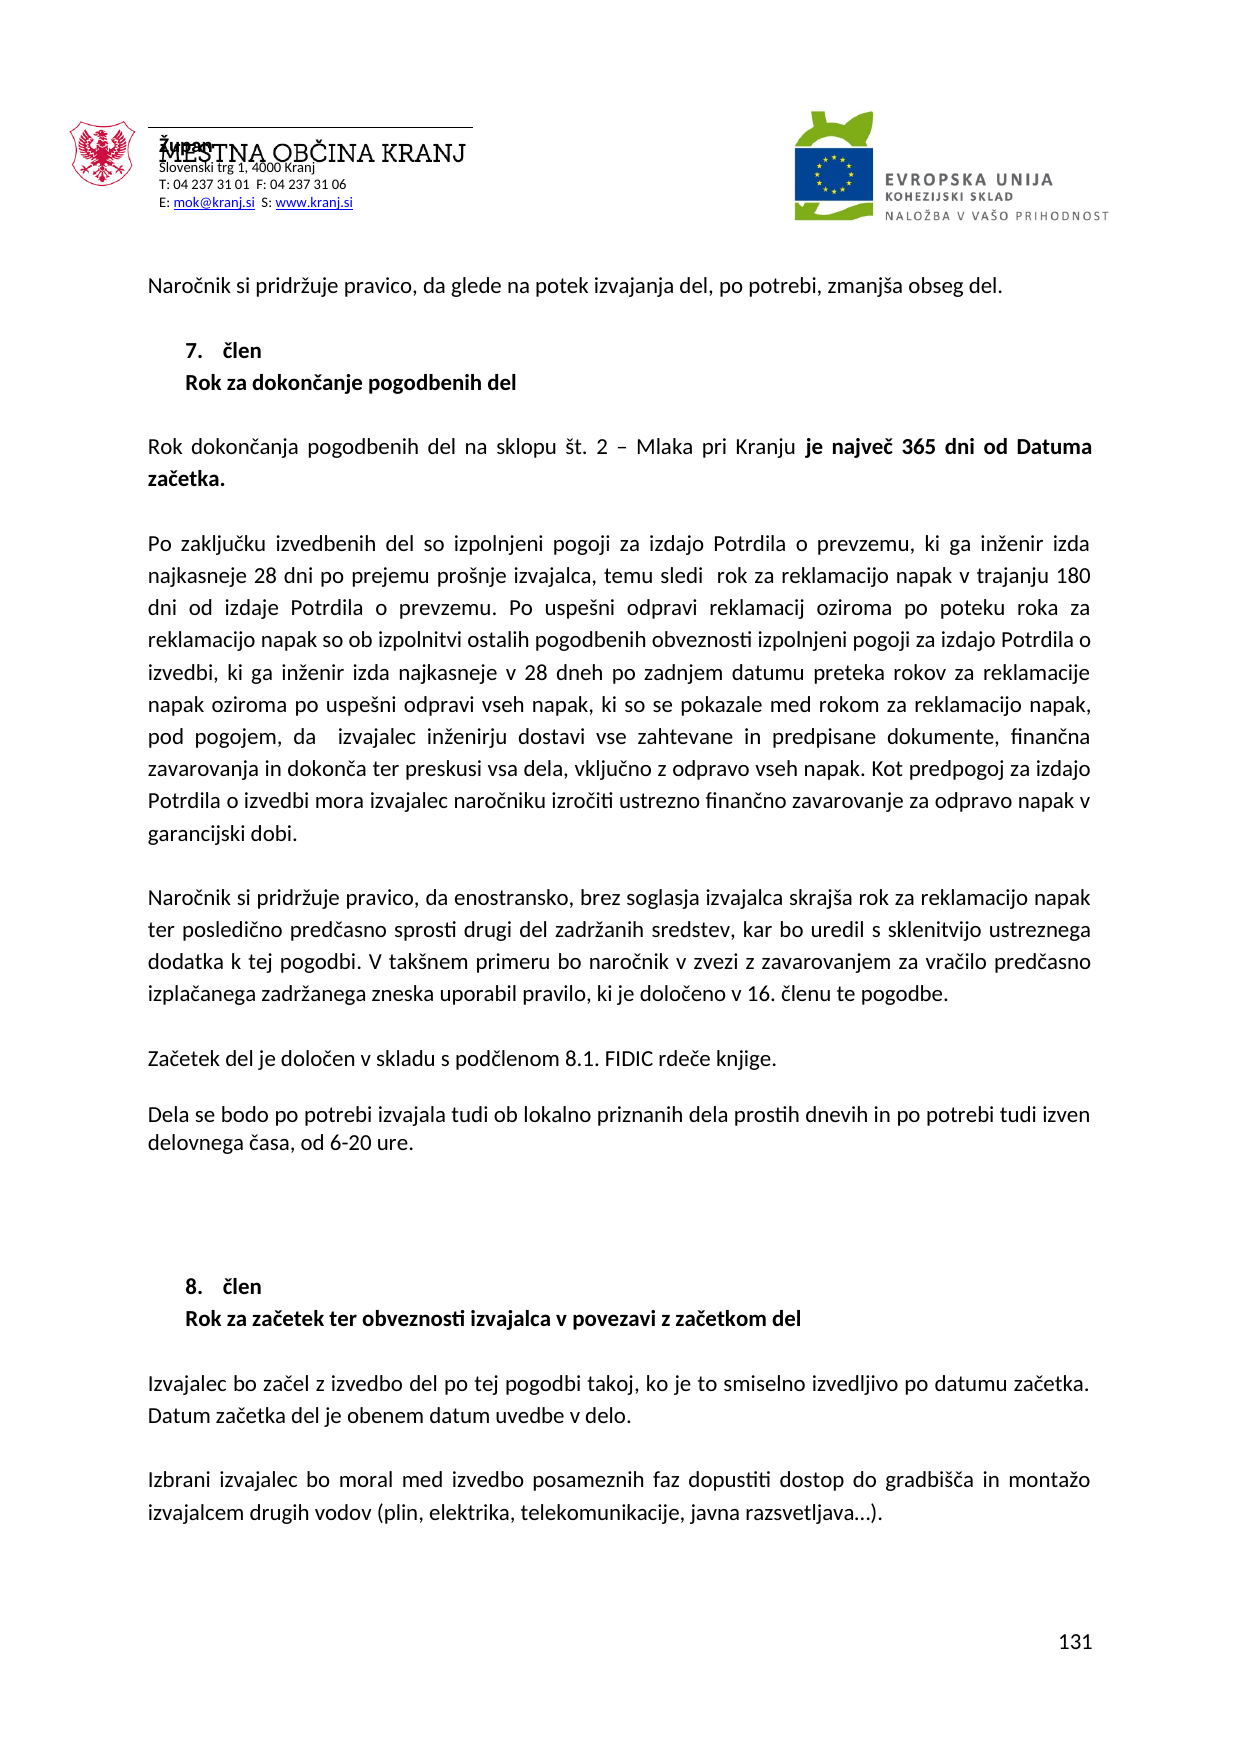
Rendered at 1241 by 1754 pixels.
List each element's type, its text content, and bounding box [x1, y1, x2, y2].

text Naročnik si pridržuje pravico, da enostransko, brez soglasja izvajalca skrajša rok za reklamacijo napak ter posledično predčasno sprosti drugi del zadržanih sredstev, kar bo uredil s sklenitvijo ustreznega dodatka k tej pogodbi. V takšnem primeru bo naročnik v zvezi z zavarovanjem za vračilo predčasno izplačanega zadržanega zneska uporabil pravilo, ki je določeno v 16. členu te pogodbe. [148, 883, 1093, 1008]
picture [714, 103, 1149, 230]
list člen [185, 1272, 1093, 1300]
text Rok za začetek ter obveznosti izvajalca v povezavi z začetkom del [185, 1304, 1093, 1332]
text Rok dokončanja pogodbenih del na sklopu št. 2 – Mlaka pri Kranju je največ 365 dni od Datuma začetka. [148, 432, 1093, 493]
text Izvajalec bo začel z izvedbo del po tej pogodbi takoj, ko je to smiselno izvedljivo po datumu začetka. Datum začetka del je obenem datum uvedbe v delo. [148, 1369, 1093, 1429]
text Začetek del je določen v skladu s podčlenom 8.1. FIDIC rdeče knjige. [148, 1044, 1093, 1072]
list člen [185, 336, 1093, 364]
text Po zaključku izvedbenih del so izpolnjeni pogoji za izdajo Potrdila o prevzemu, ki ga inženir izda najkasneje 28 dni po prejemu prošnje izvajalca, temu sledi rok za reklamacijo napak v trajanju 180 dni od izdaje Potrdila o prevzemu. Po uspešni odpravi reklamacij oziroma po poteku roka za reklamacijo napak so ob izpolnitvi ostalih pogodbenih obveznosti izpolnjeni pogoji za izdajo Potrdila o izvedbi, ki ga inženir izda najkasneje v 28 dneh po zadnjem datumu preteka rokov za reklamacije napak oziroma po uspešni odpravi vseh napak, ki so se pokazale med rokom za reklamacijo napak, pod pogojem, da izvajalec inženirju dostavi vse zahtevane in predpisane dokumente, finančna zavarovanja in dokonča ter preskusi vsa dela, vključno z odpravo vseh napak. Kot predpogoj za izdajo Potrdila o izvedbi mora izvajalec naročniku izročiti ustrezno finančno zavarovanje za odpravo napak v garancijski dobi. [148, 529, 1093, 847]
text Naročnik si pridržuje pravico, da glede na potek izvajanja del, po potrebi, zmanjša obseg del. [148, 271, 1093, 299]
text Dela se bodo po potrebi izvajala tudi ob lokalno priznanih dela prostih dnevih in po potrebi tudi izven delovnega časa, od 6-20 ure. [148, 1100, 1093, 1156]
text Izbrani izvajalec bo moral med izvedbo posameznih faz dopustiti dostop do gradbišča in montažo izvajalcem drugih vodov (plin, elektrika, telekomunikacije, javna razsvetljava…). [148, 1465, 1093, 1526]
text Rok za dokončanje pogodbenih del [185, 368, 1093, 396]
